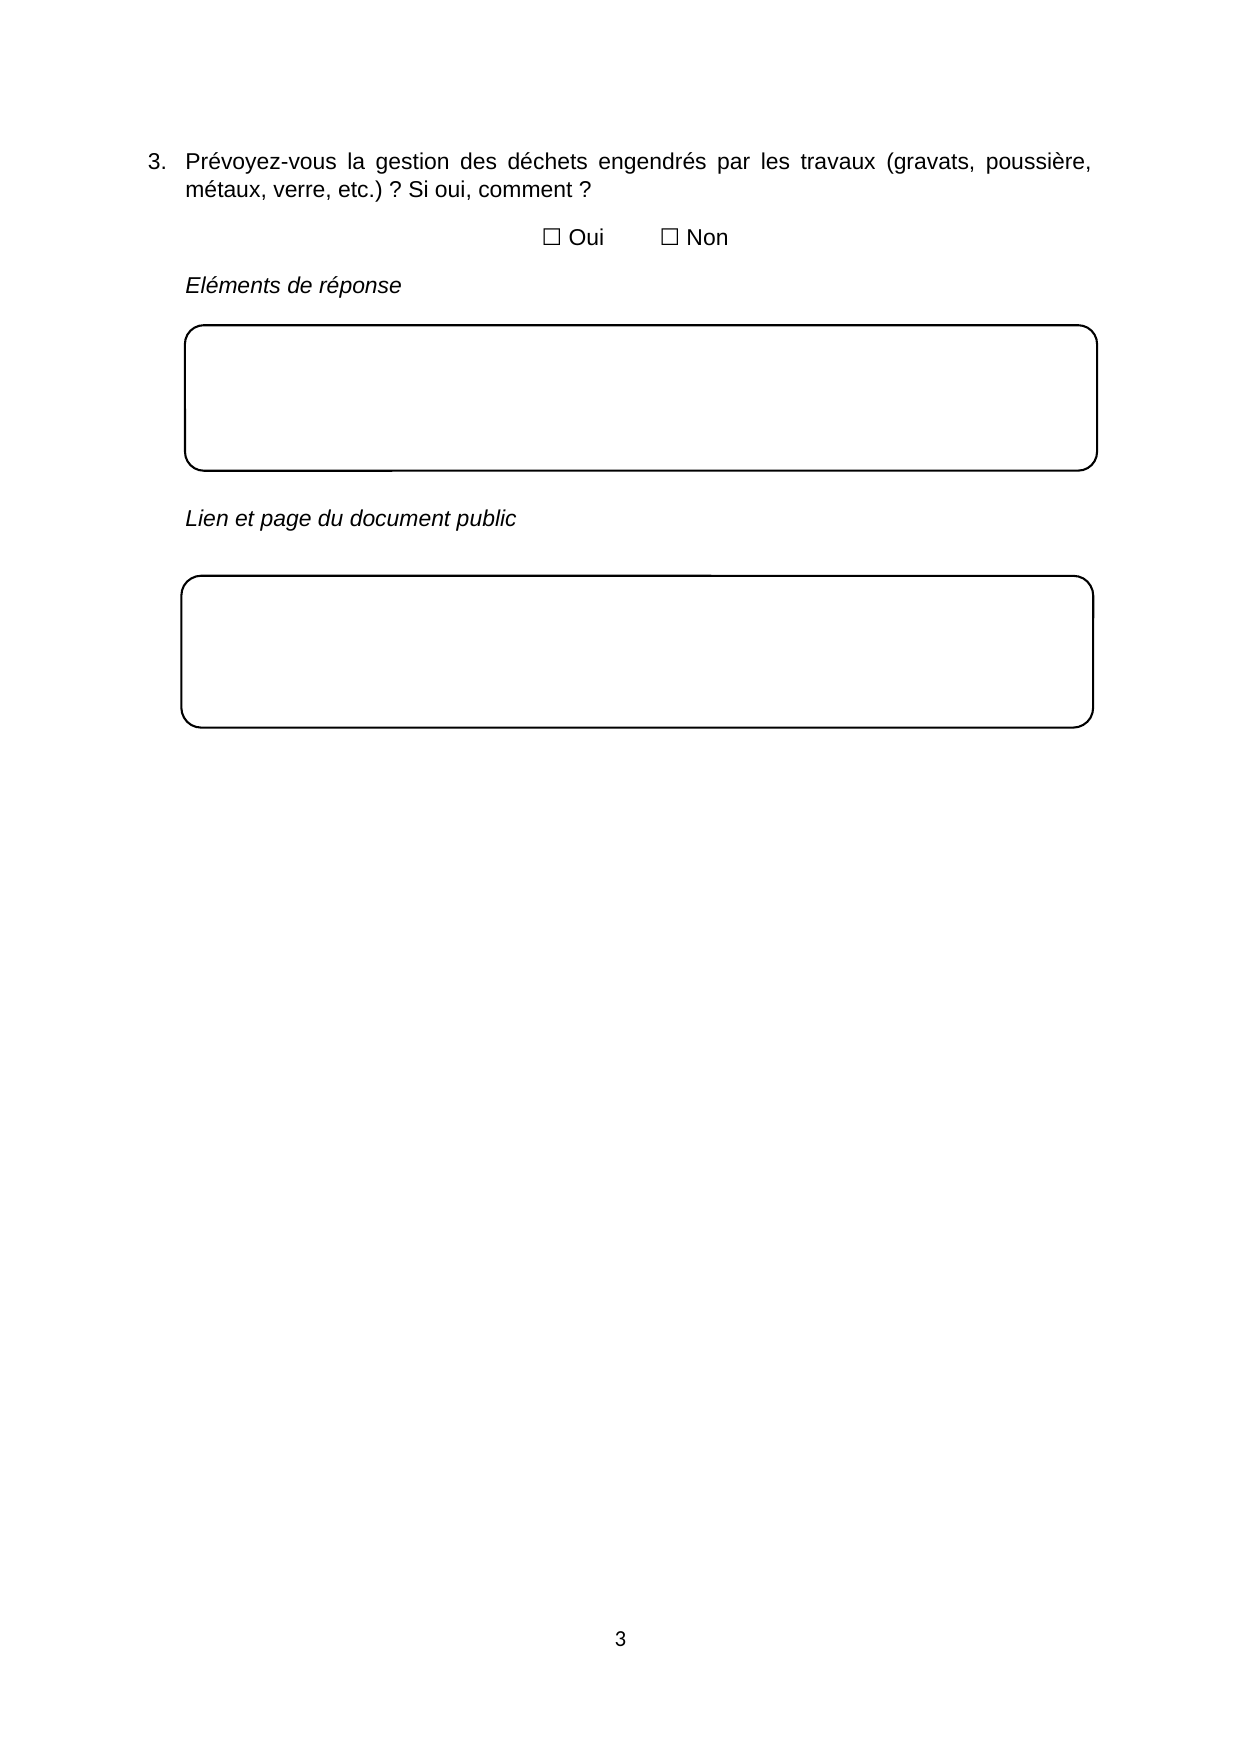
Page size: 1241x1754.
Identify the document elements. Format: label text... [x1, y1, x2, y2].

text Eléments de réponse [185, 272, 1093, 298]
list Prévoyez-vous la gestion des déchets engendrés par les travaux (gravats, poussière, métaux, verre, etc.) ? Si oui, comment ? [148, 148, 1093, 202]
text Lien et page du document public [185, 310, 1093, 335]
text Lien et page du document public [185, 461, 1093, 531]
text Oui Non [177, 221, 1093, 252]
